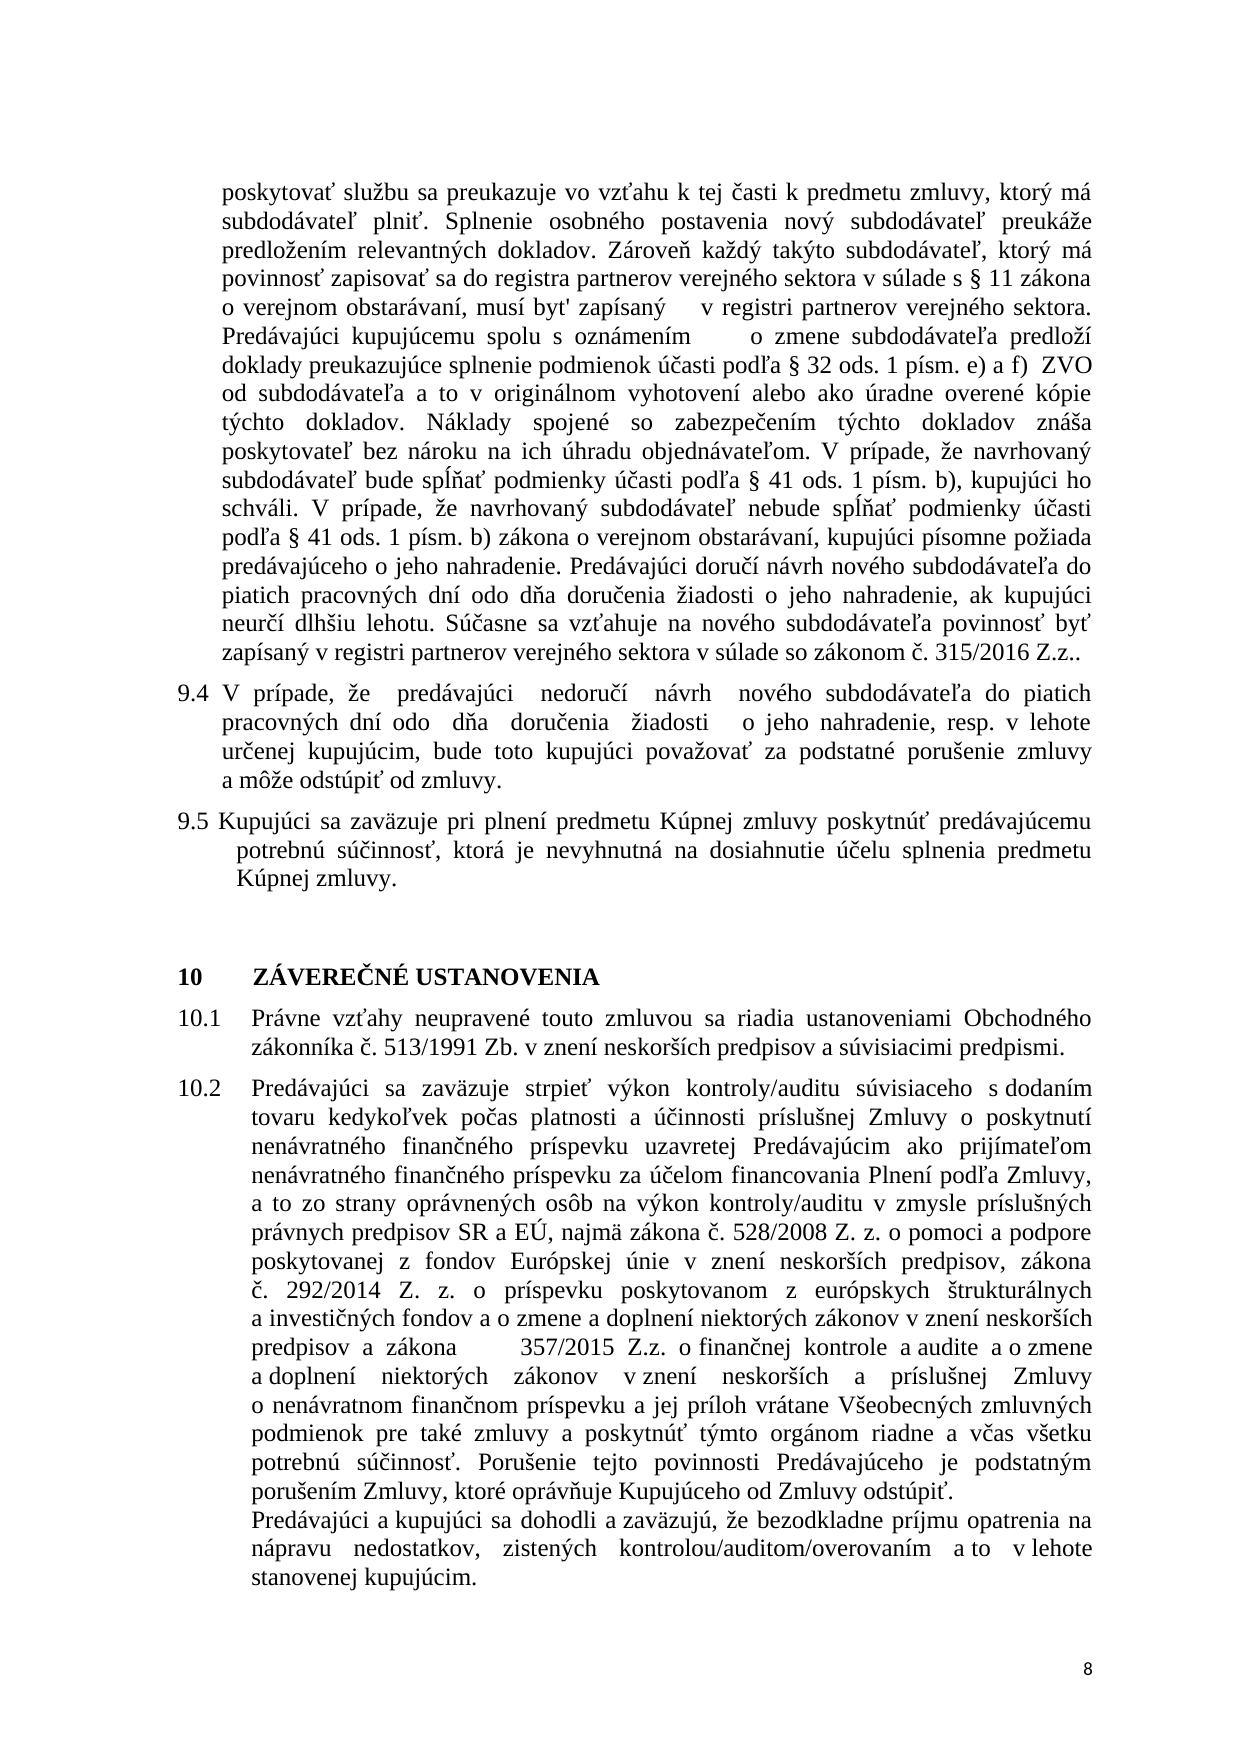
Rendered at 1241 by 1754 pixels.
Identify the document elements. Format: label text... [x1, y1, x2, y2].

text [177, 177, 1092, 666]
list Predávajúci sa zaväzuje strpieť výkon kontroly/auditu súvisiaceho s dodaním tovaru kedykoľvek počas platnosti a účinnosti príslušnej Zmluvy o poskytnutí nenávratného finančného príspevku uzavretej Predávajúcim ako prijímateľom nenávratného finančného príspevku za účelom financovania Plnení podľa Zmluvy, a to zo strany oprávnených osôb na výkon kontroly/auditu v zmysle príslušných právnych predpisov SR a EÚ, najmä zákona č. 528/2008 Z. z. o pomoci a podpore poskytovanej z fondov Európskej únie v znení neskorších predpisov, zákona č. 292/2014 Z. z. o príspevku poskytovanom z európskych štrukturálnych a investičných fondov a o zmene a doplnení niektorých zákonov v znení neskorších predpisov a zákona 357/2015 Z.z. o finančnej kontrole a audite a o zmene a doplnení niektorých zákonov v znení neskorších a príslušnej Zmluvy o nenávratnom finančnom príspevku a jej príloh vrátane Všeobecných zmluvných podmienok pre také zmluvy a poskytnúť týmto orgánom riadne a včas všetku potrebnú súčinnosť. Porušenie tejto povinnosti Predávajúceho je podstatným porušením Zmluvy, ktoré oprávňuje Kupujúceho od Zmluvy odstúpiť. [177, 1073, 1092, 1505]
list Právne vzťahy neupravené touto zmluvou sa riadia ustanoveniami Obchodného zákonníka č. 513/1991 Zb. v znení neskorších predpisov a súvisiacimi predpismi. [177, 1003, 1092, 1061]
text 9.4 V prípade, že predávajúci nedoručí návrh nového subdodávateľa do piatich pracovných dní odo dňa doručenia žiadosti o jeho nahradenie, resp. v lehote určenej kupujúcim, bude toto kupujúci považovať za podstatné porušenie zmluvy a môže odstúpiť od zmluvy. [177, 678, 1092, 793]
text 10 ZÁVEREČNÉ USTANOVENIA [177, 962, 1092, 991]
text Predávajúci a kupujúci sa dohodli a zaväzujú, že bezodkladne príjmu opatrenia na nápravu nedostatkov, zistených kontrolou/auditom/overovaním a to v lehote stanovenej kupujúcim. [251, 1505, 1092, 1591]
text 9.5 Kupujúci sa zaväzuje pri plnení predmetu Kúpnej zmluvy poskytnúť predávajúcemu potrebnú súčinnosť, ktorá je nevyhnutná na dosiahnutie účelu splnenia predmetu Kúpnej zmluvy. [177, 806, 1092, 892]
